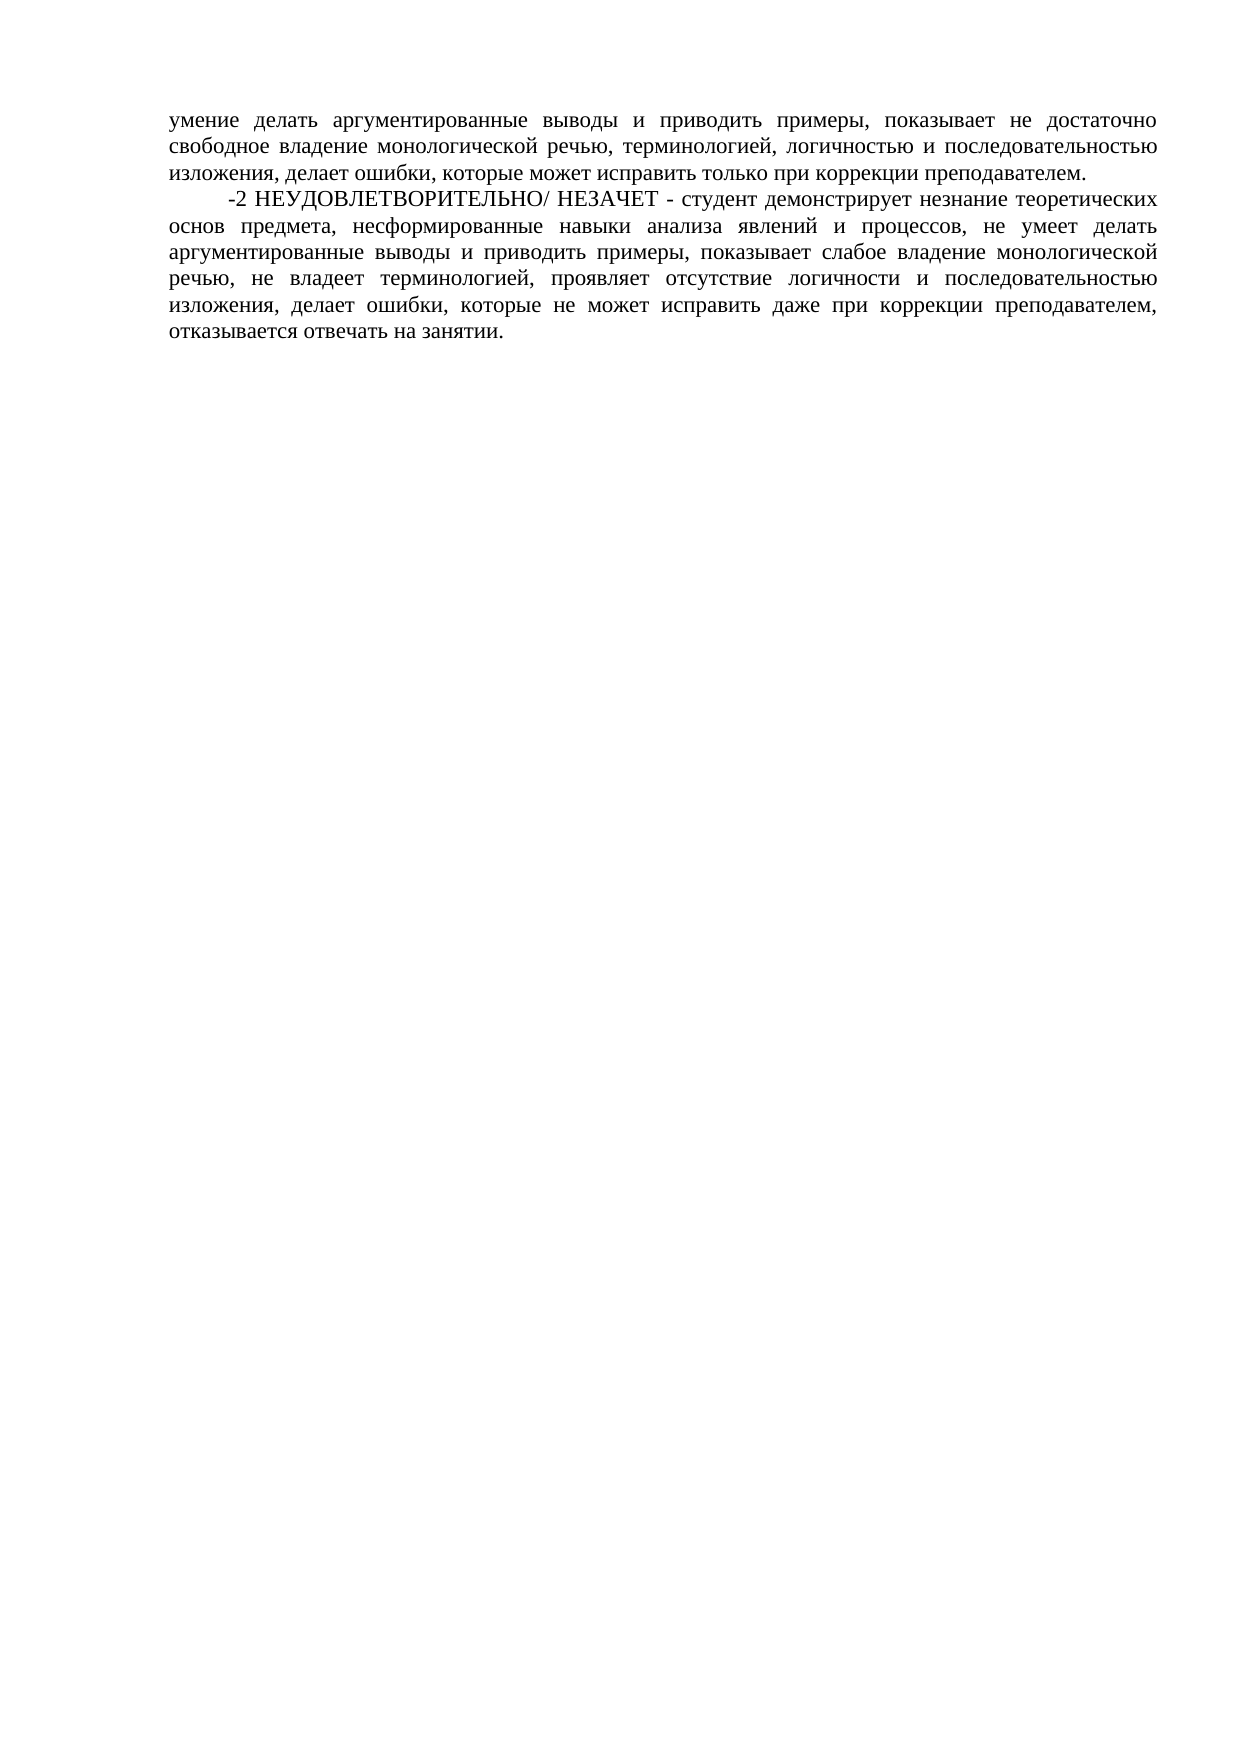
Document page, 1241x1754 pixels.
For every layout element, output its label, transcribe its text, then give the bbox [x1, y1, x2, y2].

text -2 НЕУДОВЛЕТВОРИТЕЛЬНО/ НЕЗАЧЕТ - студент демонстрирует незнание теоретических основ предмета, несформированные навыки анализа явлений и процессов, не умеет делать аргументированные выводы и приводить примеры, показывает слабое владение монологической речью, не владеет терминологией, проявляет отсутствие логичности и последовательностью изложения, делает ошибки, которые не может исправить даже при коррекции преподавателем, отказывается отвечать на занятии. [169, 185, 1159, 343]
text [169, 106, 1159, 185]
